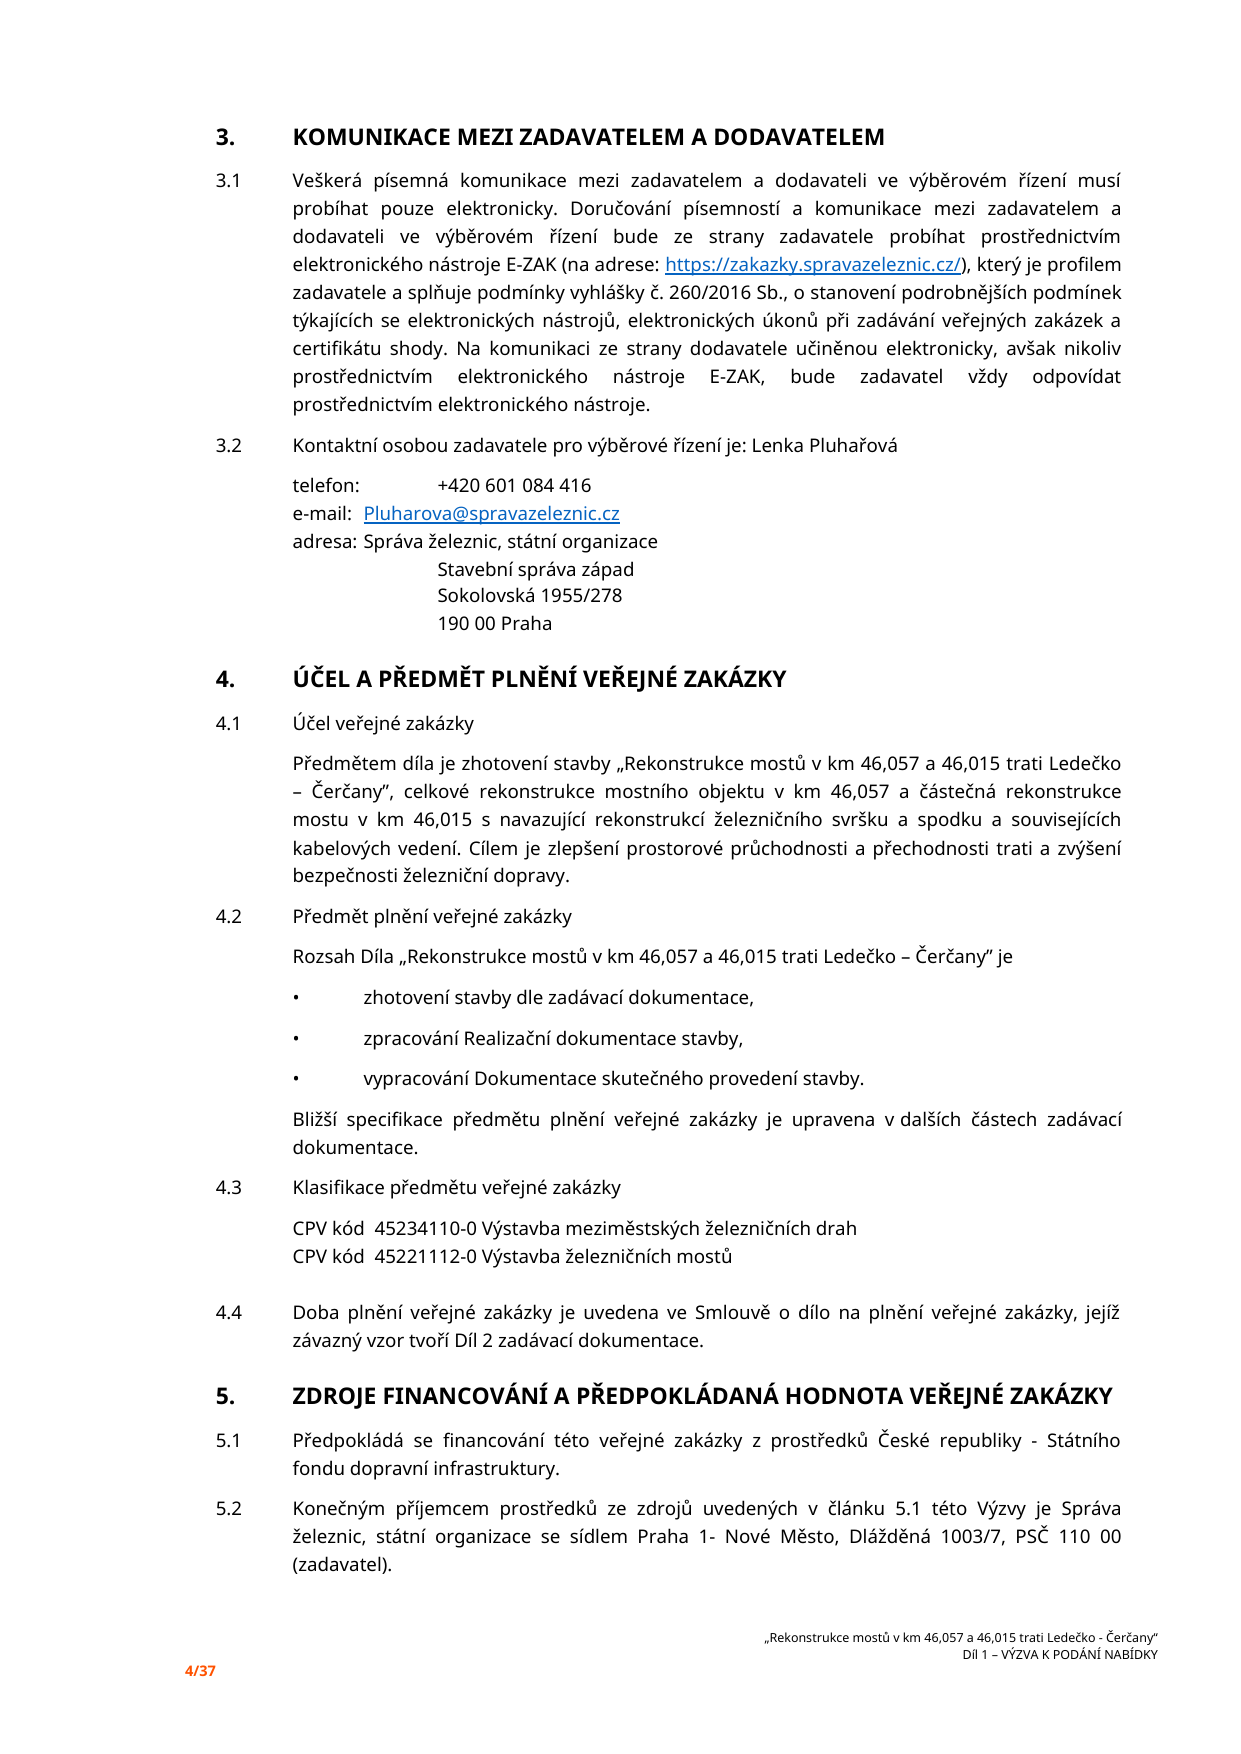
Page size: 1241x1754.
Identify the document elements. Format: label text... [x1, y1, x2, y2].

text Doba plnění veřejné zakázky je uvedena ve Smlouvě o dílo na plnění veřejné zakázky, jejíž závazný vzor tvoří Díl 2 zadávací dokumentace. [216, 1299, 1122, 1353]
text CPV kód 45234110-0 Výstavba meziměstských železničních drah [292, 1215, 1122, 1241]
text Rozsah Díla „Rekonstrukce mostů v km 46,057 a 46,015 trati Ledečko – Čerčany” je [292, 944, 1122, 969]
text Konečným příjemcem prostředků ze zdrojů uvedených v článku 5.1 této Výzvy je Správa železnic, státní organizace se sídlem Praha 1- Nové Město, Dlážděná 1003/7, PSČ 110 00 (zadavatel). [216, 1496, 1122, 1577]
text Předmět plnění veřejné zakázky [216, 903, 1122, 929]
text telefon: +420 601 084 416 [292, 473, 1122, 498]
text e-mail: Pluharova@spravazeleznic.cz [292, 501, 1122, 526]
text Sokolovská 1955/278 [366, 582, 1122, 608]
text ZDROJE FINANCOVÁNÍ A PŘEDPOKLÁDANÁ HODNOTA VEŘEJNÉ ZAKÁZKY [216, 1380, 1122, 1411]
text ÚČEL A PŘEDMĚT PLNĚNÍ VEŘEJNÉ ZAKÁZKY [216, 663, 1122, 694]
text CPV kód 45221112-0 Výstavba železničních mostů [292, 1243, 1122, 1268]
text Bližší specifikace předmětu plnění veřejné zakázky je upravena v dalších částech zadávací dokumentace. [292, 1106, 1122, 1159]
text KOMUNIKACE MEZI ZADAVATELEM a DODAVATELEM [216, 121, 1122, 152]
text adresa: Správa železnic, státní organizace [292, 529, 1122, 554]
text • vypracování Dokumentace skutečného provedení stavby. [292, 1065, 1122, 1091]
text Klasifikace předmětu veřejné zakázky [216, 1174, 1122, 1200]
text Kontaktní osobou zadavatele pro výběrové řízení je: Lenka Pluhařová [216, 432, 1122, 458]
text 190 00 Praha [366, 610, 1122, 636]
text • zhotovení stavby dle zadávací dokumentace, [292, 984, 1122, 1010]
text Stavební správa západ [366, 557, 1122, 582]
text • zpracování Realizační dokumentace stavby, [292, 1025, 1122, 1050]
text Účel veřejné zakázky [216, 710, 1122, 736]
text Veškerá písemná komunikace mezi zadavatelem a dodavateli ve výběrovém řízení musí probíhat pouze elektronicky. Doručování písemností a komunikace mezi zadavatelem a dodavateli ve výběrovém řízení bude ze strany zadavatele probíhat prostřednictvím elektronického nástroje E-ZAK (na adrese: https://zakazky.spravazeleznic.cz/), který je profilem zadavatele a splňuje podmínky vyhlášky č. 260/2016 Sb., o stanovení podrobnějších podmínek týkajících se elektronických nástrojů, elektronických úkonů při zadávání veřejných zakázek a certifikátu shody. Na komunikaci ze strany dodavatele učiněnou elektronicky, avšak nikoliv prostřednictvím elektronického nástroje E-ZAK, bude zadavatel vždy odpovídat prostřednictvím elektronického nástroje. [216, 167, 1122, 417]
text Předmětem díla je zhotovení stavby „Rekonstrukce mostů v km 46,057 a 46,015 trati Ledečko – Čerčany”, celkové rekonstrukce mostního objektu v km 46,057 a částečná rekonstrukce mostu v km 46,015 s navazující rekonstrukcí železničního svršku a spodku a souvisejících kabelových vedení. Cílem je zlepšení prostorové průchodnosti a přechodnosti trati a zvýšení bezpečnosti železniční dopravy. [292, 751, 1122, 888]
text Předpokládá se financování této veřejné zakázky z prostředků České republiky - Státního fondu dopravní infrastruktury. [216, 1427, 1122, 1481]
